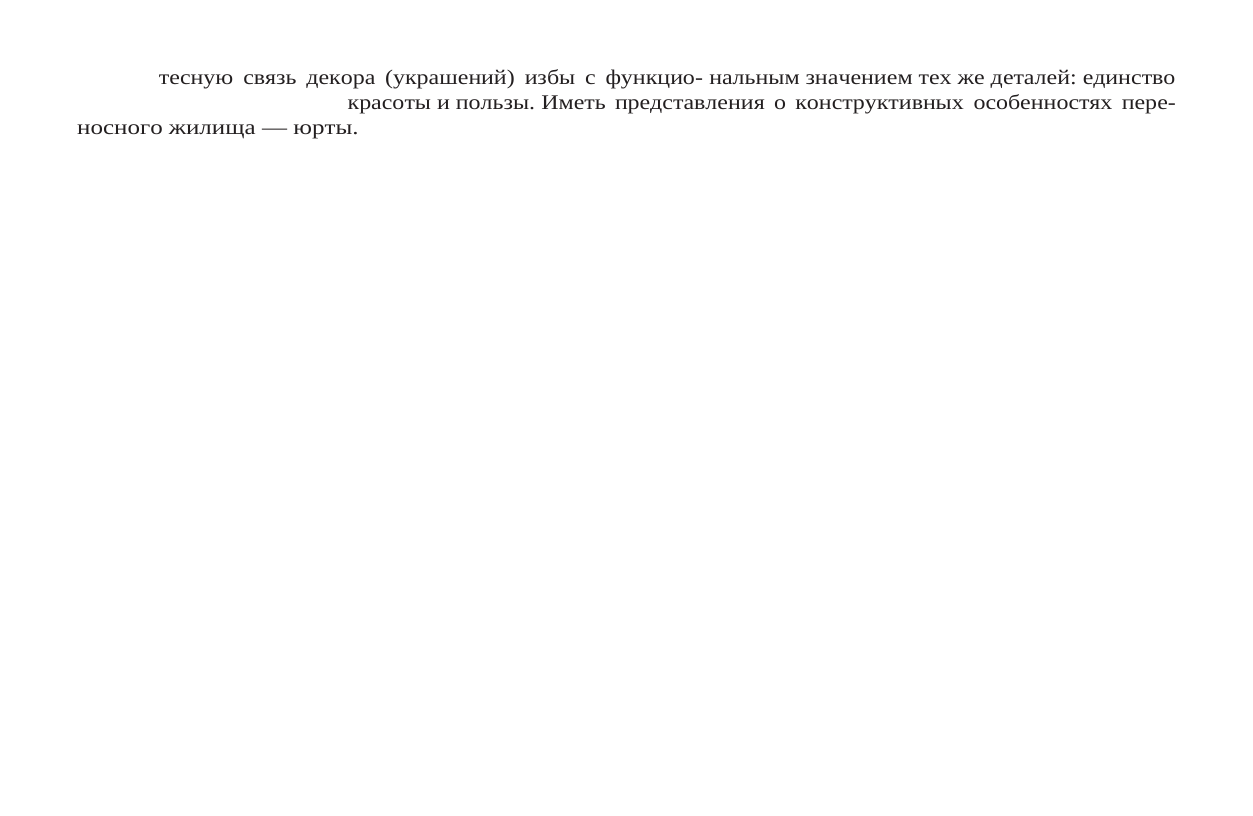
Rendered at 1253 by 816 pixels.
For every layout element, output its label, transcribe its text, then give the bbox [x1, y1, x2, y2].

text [77, 64, 1176, 114]
text носного жилища — юрты. [77, 115, 1187, 139]
